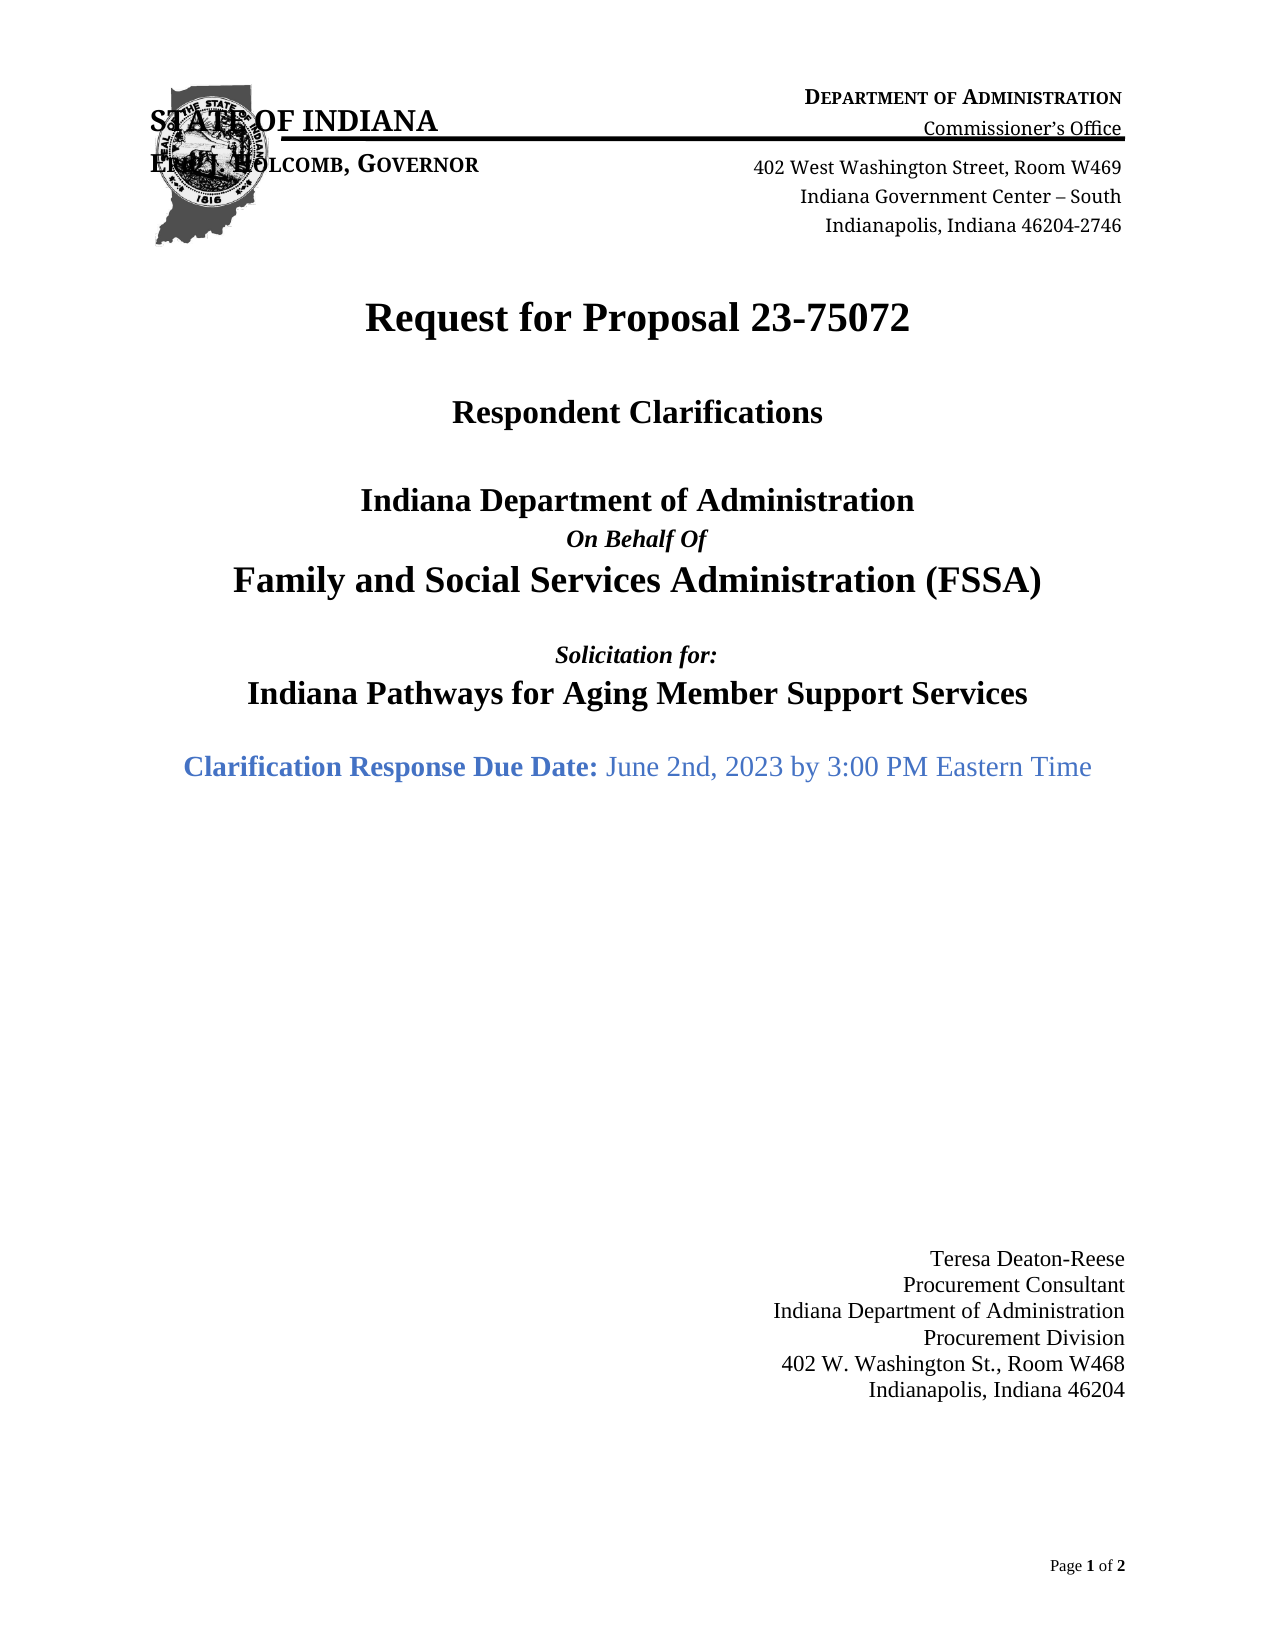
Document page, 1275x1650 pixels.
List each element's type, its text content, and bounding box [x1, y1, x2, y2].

text 402 W. Washington St., Room W468 [150, 1350, 1125, 1376]
text Solicitation for: [150, 640, 1125, 669]
text On Behalf Of [150, 524, 1125, 553]
text Indiana Department of Administration [150, 480, 1125, 518]
text Request for Proposal 23-75072 [150, 293, 1125, 341]
text Procurement Consultant [150, 1271, 1125, 1297]
picture [153, 74, 271, 255]
picture [153, 120, 162, 129]
text Indianapolis, Indiana 46204 [150, 1376, 1125, 1403]
text Indiana Department of Administration [150, 1297, 1125, 1324]
text Indiana Pathways for Aging Member Support Services [150, 673, 1125, 711]
picture [260, 112, 269, 129]
text Teresa Deaton-Reese [150, 1245, 1125, 1271]
text Respondent Clarifications [150, 392, 1125, 430]
text Procurement Division [150, 1324, 1125, 1350]
text Family and Social Services Administration (FSSA) [150, 557, 1125, 600]
text Clarification Response Due Date: June 2nd, 2023 by 3:00 PM Eastern Time [150, 749, 1125, 783]
